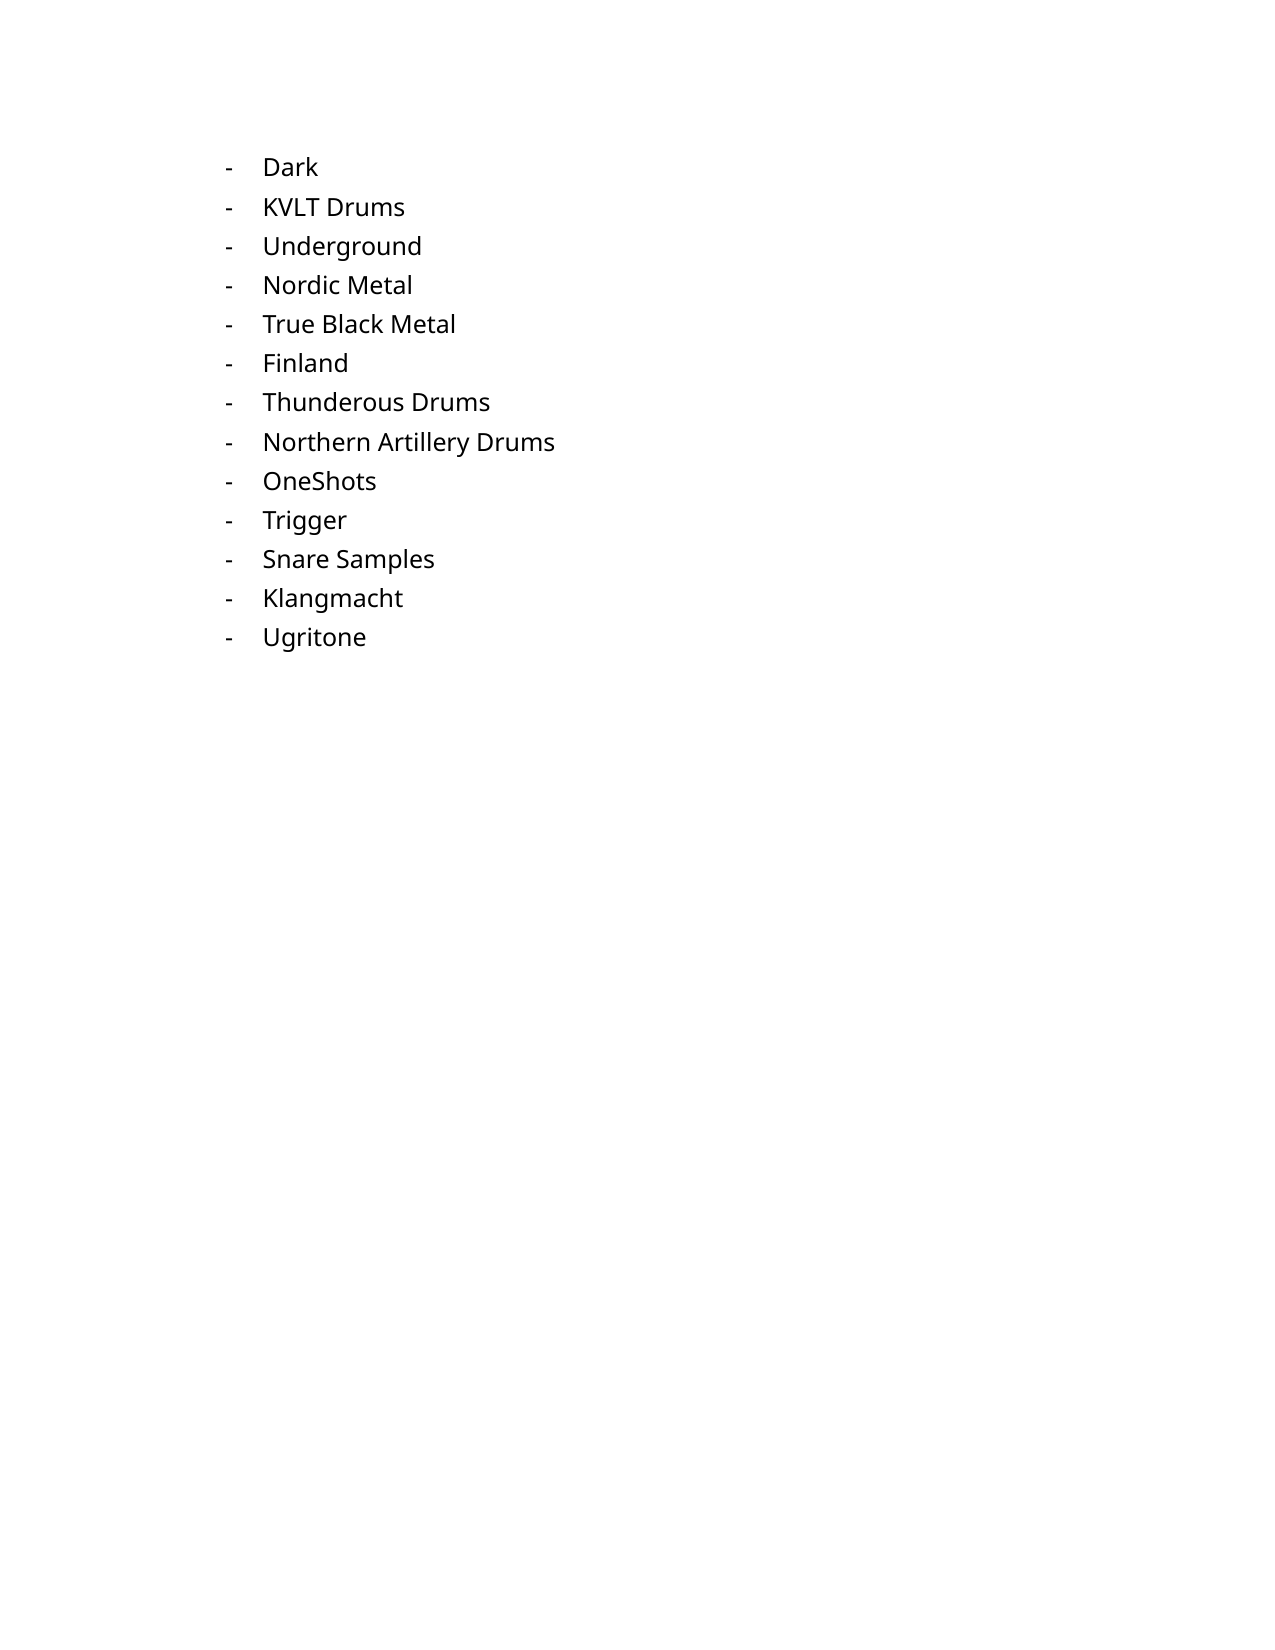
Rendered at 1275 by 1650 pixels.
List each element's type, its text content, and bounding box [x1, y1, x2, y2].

list Finland [225, 346, 1162, 380]
list Nordic Metal [225, 267, 1162, 302]
list Thunderous Drums [225, 385, 1162, 419]
list OneShots [225, 463, 1162, 497]
list Northern Artillery Drums [225, 424, 1162, 458]
list Trigger [225, 502, 1162, 537]
list KVLT Drums [225, 189, 1162, 223]
list Ugritone [225, 620, 1162, 654]
list Klangmacht [225, 581, 1162, 615]
list True Black Metal [225, 307, 1162, 341]
list Snare Samples [225, 542, 1162, 576]
list Underground [225, 228, 1162, 262]
list Dark [225, 150, 1162, 184]
